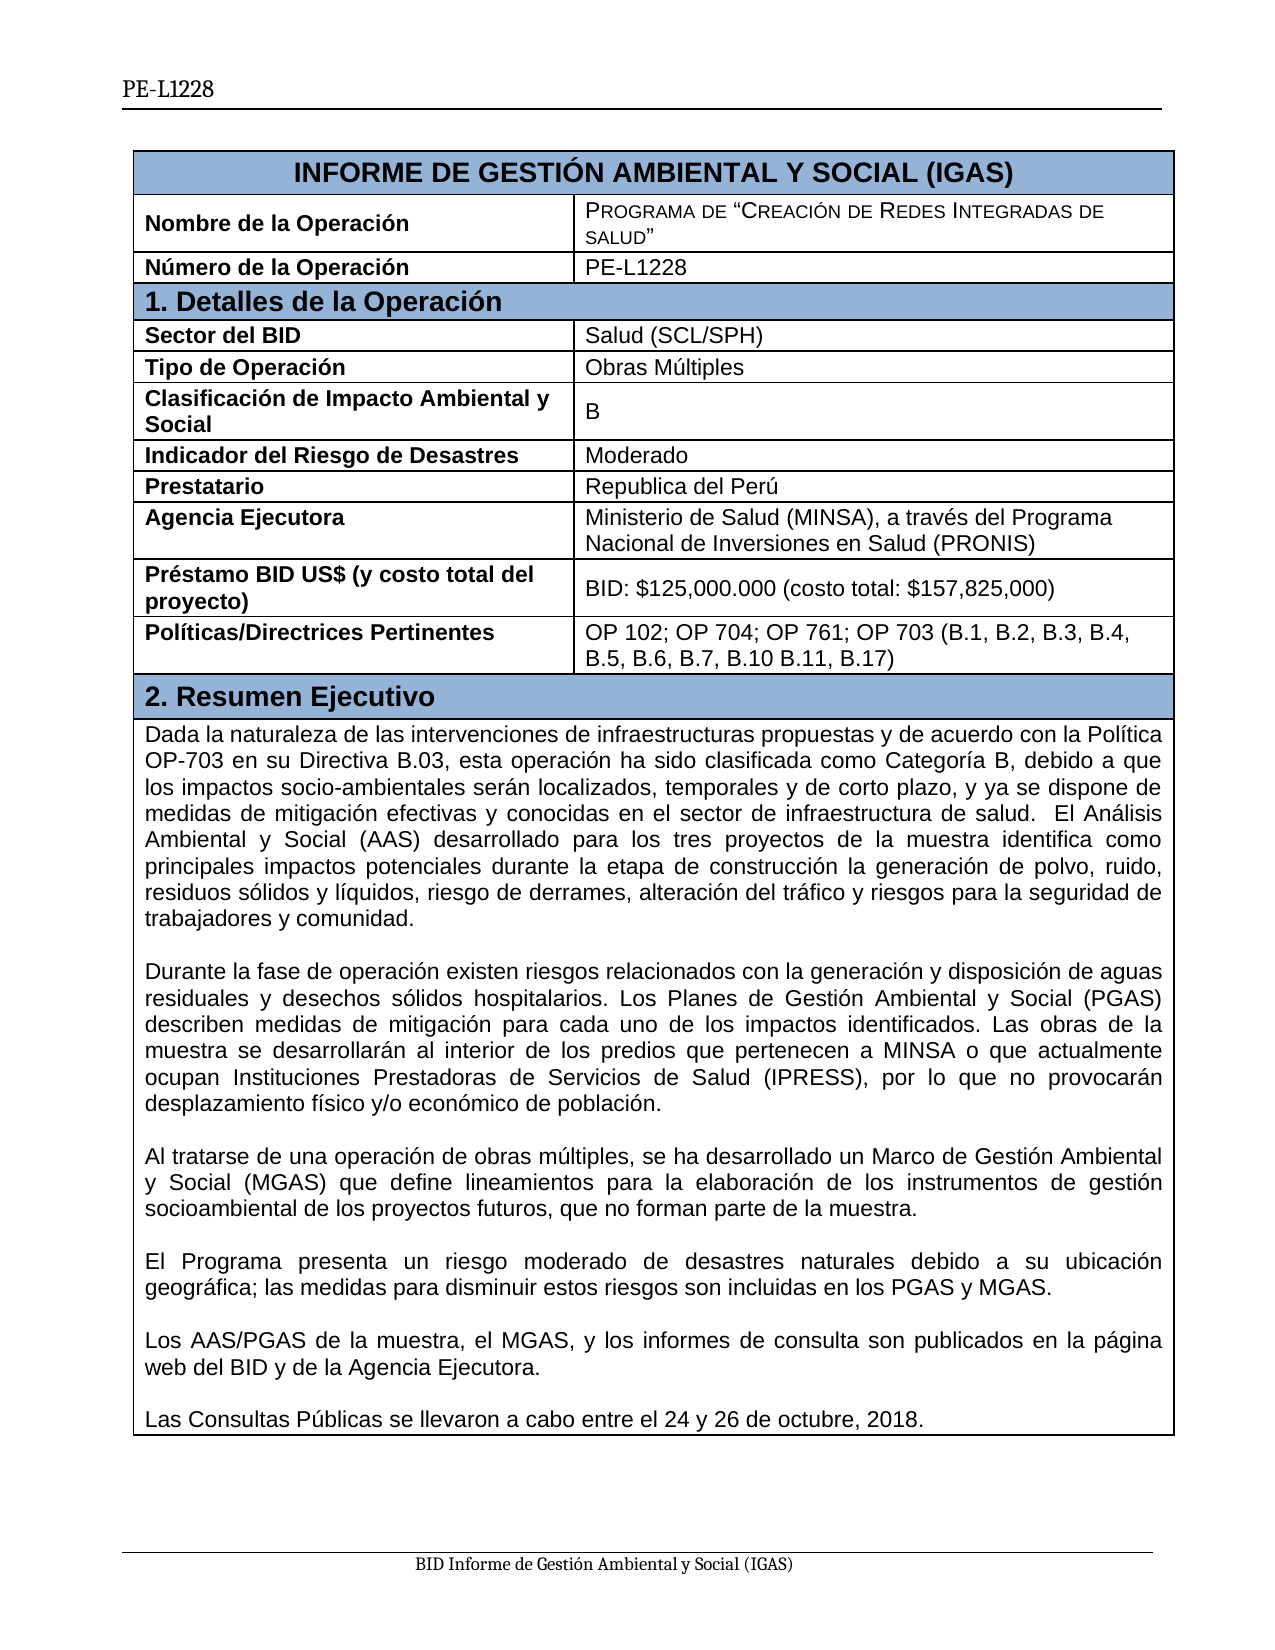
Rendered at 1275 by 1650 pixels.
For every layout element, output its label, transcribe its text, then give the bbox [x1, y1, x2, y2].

table_cell Obras Múltiples [575, 352, 1173, 381]
table_cell Programa de “Creación de Redes Integradas de salud” [575, 195, 1173, 251]
table_cell Indicador del Riesgo de Desastres [134, 441, 573, 470]
table_cell Prestatario [134, 472, 573, 501]
table_cell Agencia Ejecutora [134, 503, 573, 558]
table_cell Moderado [575, 441, 1173, 470]
table_cell 2. Resumen Ejecutivo [134, 675, 1173, 718]
table_header INFORME DE GESTIÓN AMBIENTAL Y SOCIAL (IGAS) [134, 152, 1173, 194]
table_cell Nombre de la Operación [134, 195, 573, 251]
table_cell B [575, 383, 1173, 439]
table_cell Dada la naturaleza de las intervenciones de infraestructuras propuestas y de acuerdo con la Política OP-703 en su Directiva B.03, esta operación ha sido clasificada como Categoría B, debido a que los impactos socio-ambientales serán localizados, temporales y de corto plazo, y ya se dispone de medidas de mitigación efectivas y conocidas en el sector de infraestructura de salud. El Análisis Ambiental y Social (AAS) desarrollado para los tres proyectos de la muestra identifica como principales impactos potenciales durante la etapa de construcción la generación de polvo, ruido, residuos sólidos y líquidos, riesgo de derrames, alteración del tráfico y riesgos para la seguridad de trabajadores y comunidad. Durante la fase de operación existen riesgos relacionados con la generación y disposición de aguas residuales y desechos sólidos hospitalarios. Los Planes de Gestión Ambiental y Social (PGAS) describen medidas de mitigación para cada uno de los impactos identificados. Las obras de la muestra se desarrollarán al interior de los predios que pertenecen a MINSA o que actualmente ocupan Instituciones Prestadoras de Servicios de Salud (IPRESS), por lo que no provocarán desplazamiento físico y/o económico de población. Al tratarse de una operación de obras múltiples, se ha desarrollado un Marco de Gestión Ambiental y Social (MGAS) que define lineamientos para la elaboración de los instrumentos de gestión socioambiental de los proyectos futuros, que no forman parte de la muestra. El Programa presenta un riesgo moderado de desastres naturales debido a su ubicación geográfica; las medidas para disminuir estos riesgos son incluidas en los PGAS y MGAS. Los AAS/PGAS de la muestra, el MGAS, y los informes de consulta son publicados en la página web del BID y de la Agencia Ejecutora. Las Consultas Públicas se llevaron a cabo entre el 24 y 26 de octubre, 2018. [134, 720, 1173, 1434]
table_cell Republica del Perú [575, 472, 1173, 501]
table_cell Tipo de Operación [134, 352, 573, 381]
table_cell Préstamo BID US$ (y costo total del proyecto) [134, 560, 573, 616]
table_cell Salud (SCL/SPH) [575, 321, 1173, 350]
table_cell Número de la Operación [134, 253, 573, 282]
table_cell PE-L1228 [575, 253, 1173, 282]
table_cell Ministerio de Salud (MINSA), a través del Programa Nacional de Inversiones en Salud (PRONIS) [575, 503, 1173, 558]
table_cell 1. Detalles de la Operación [134, 284, 1173, 319]
table_cell Políticas/Directrices Pertinentes [134, 617, 573, 673]
table_cell Clasificación de Impacto Ambiental y Social [134, 383, 573, 439]
table_cell Sector del BID [134, 321, 573, 350]
table_cell OP 102; OP 704; OP 761; OP 703 (B.1, B.2, B.3, B.4, B.5, B.6, B.7, B.10 B.11, B.17) [575, 617, 1173, 673]
table_cell BID: $125,000.000 (costo total: $157,825,000) [575, 560, 1173, 616]
